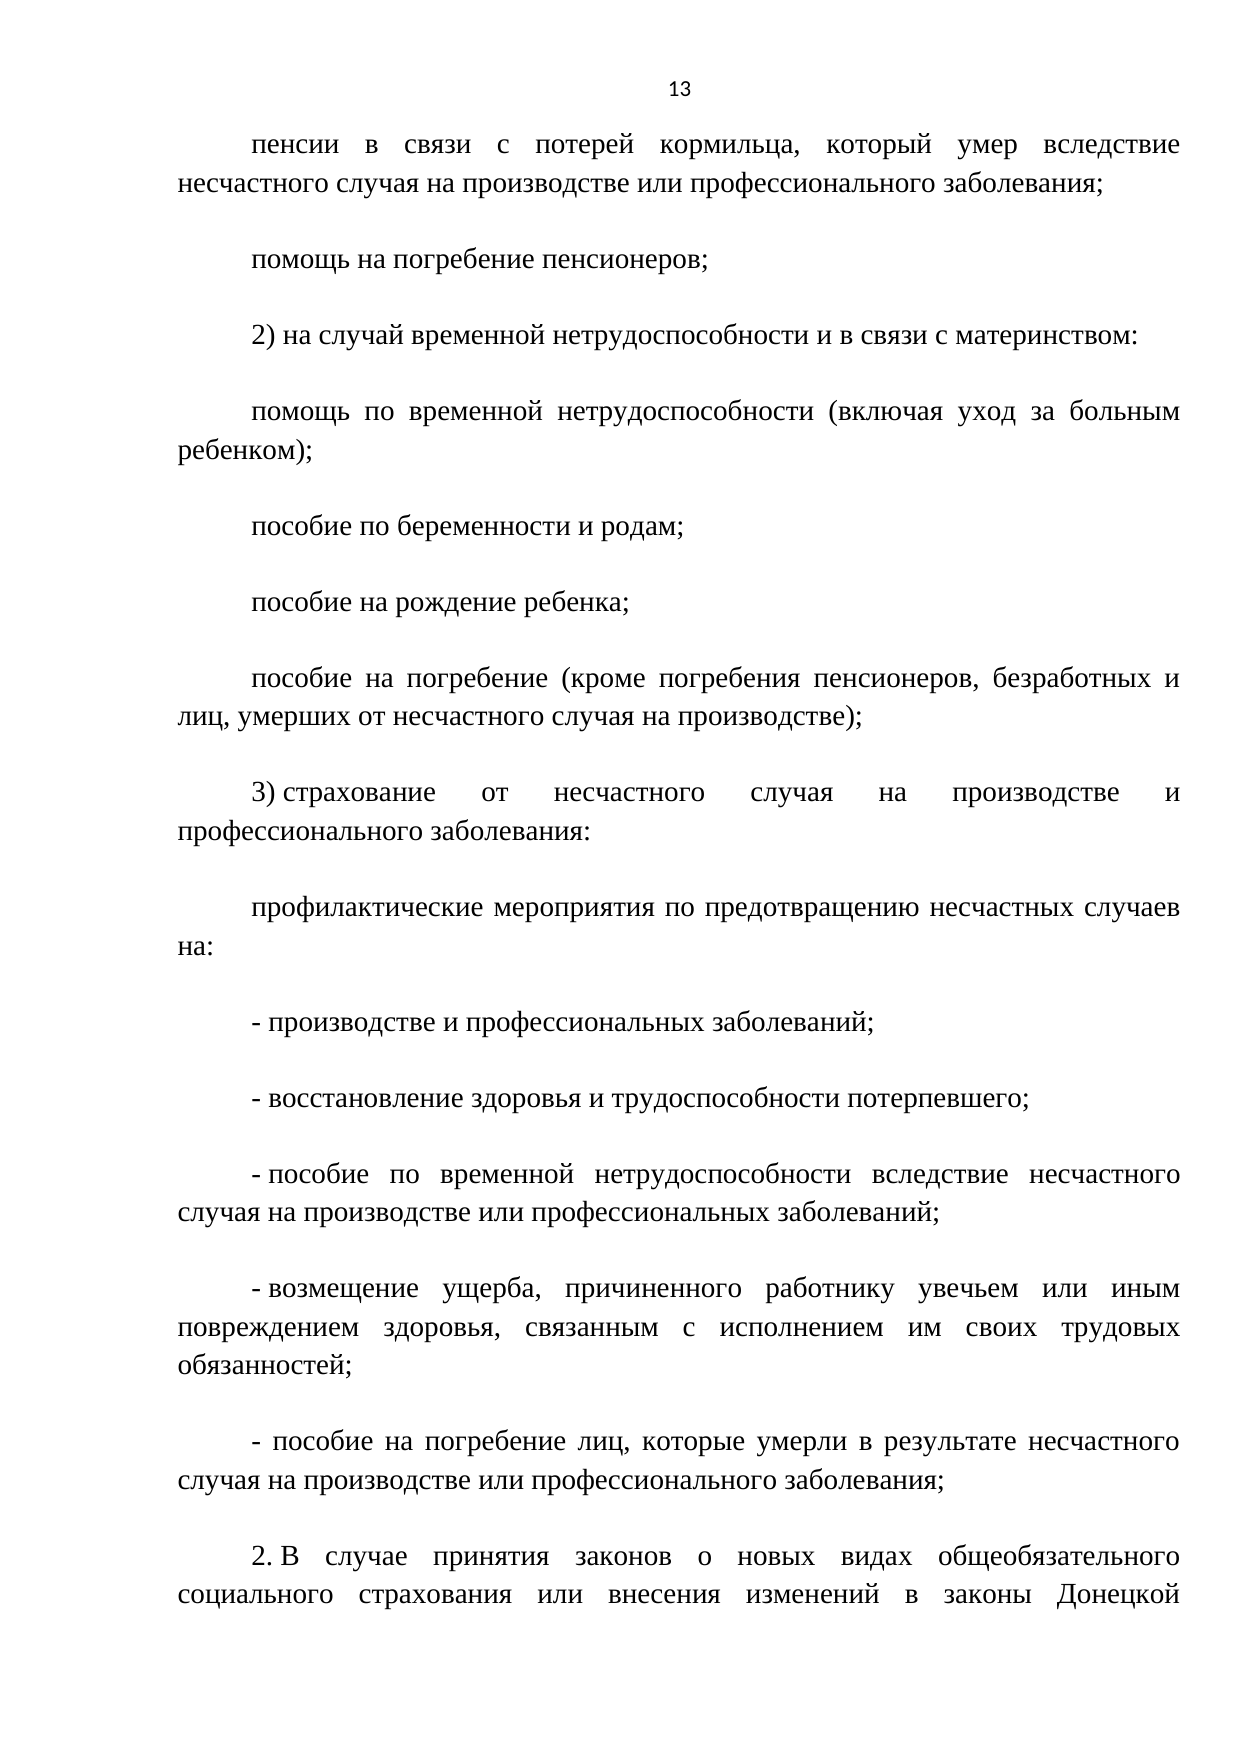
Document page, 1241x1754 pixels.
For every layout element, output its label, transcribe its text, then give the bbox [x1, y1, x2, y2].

text пособие по беременности и родам; [177, 508, 1181, 541]
text помощь на погребение пенсионеров; [177, 241, 1181, 275]
text помощь по временной нетрудоспособности (включая уход за больным ребенком); [177, 393, 1181, 465]
text - производстве и профессиональных заболеваний; [177, 1004, 1181, 1037]
text 3) страхование от несчастного случая на производстве и профессионального заболевания: [177, 774, 1181, 847]
text пенсии в связи с потерей кормильца, который умер вследствие несчастного случая на производстве или профессионального заболевания; [177, 127, 1181, 199]
text профилактические мероприятия по предотвращению несчастных случаев на: [177, 889, 1181, 961]
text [177, 1538, 1181, 1610]
text пособие на рождение ребенка; [177, 584, 1181, 617]
text - пособие по временной нетрудоспособности вследствие несчастного случая на производстве или профессиональных заболеваний; [177, 1156, 1181, 1228]
text - возмещение ущерба, причиненного работнику увечьем или иным повреждением здоровья, связанным с исполнением им своих трудовых обязанностей; [177, 1270, 1181, 1381]
text пособие на погребение (кроме погребения пенсионеров, безработных и лиц, умерших от несчастного случая на производстве); [177, 660, 1181, 732]
text - восстановление здоровья и трудоспособности потерпевшего; [177, 1080, 1181, 1113]
text 2) на случай временной нетрудоспособности и в связи с материнством: [177, 317, 1181, 351]
text - пособие на погребение лиц, которые умерли в результате несчастного случая на производстве или профессионального заболевания; [177, 1423, 1181, 1496]
